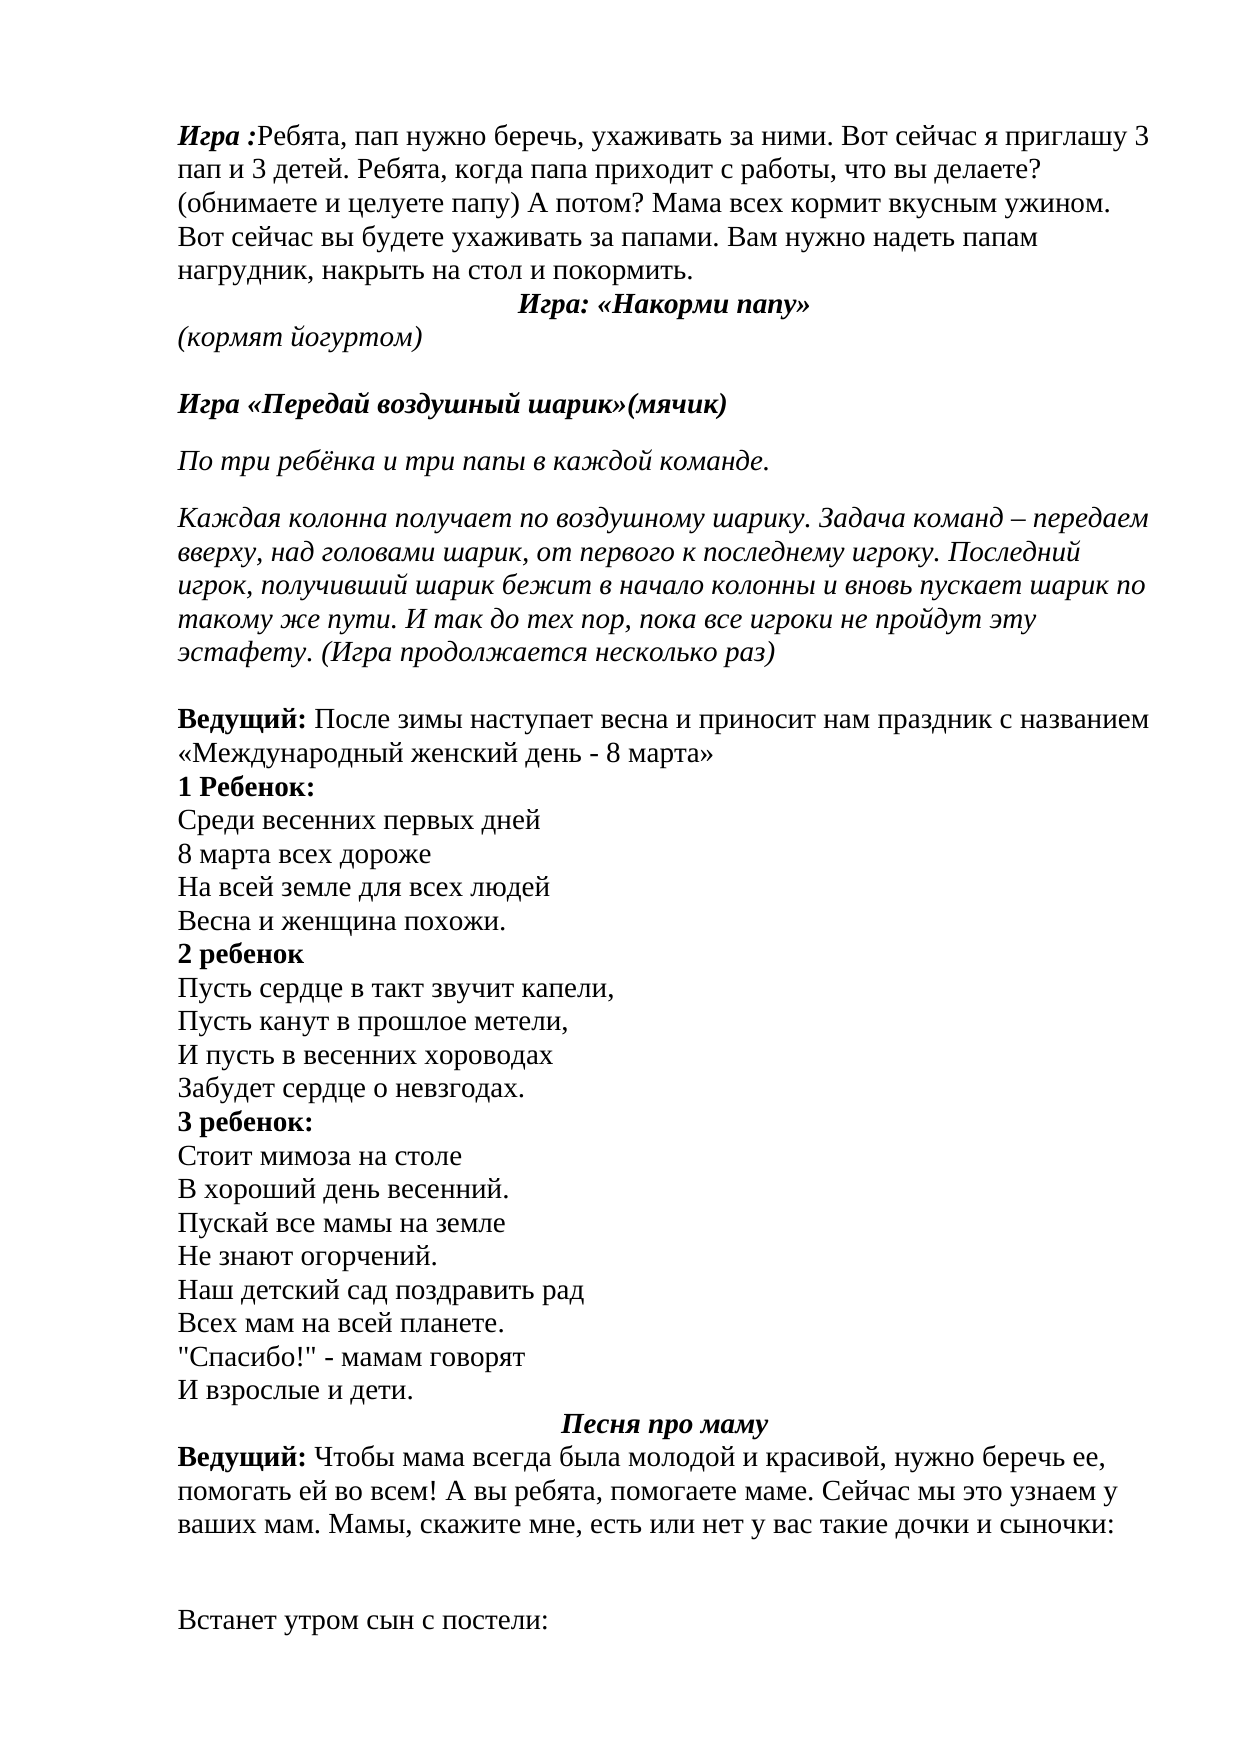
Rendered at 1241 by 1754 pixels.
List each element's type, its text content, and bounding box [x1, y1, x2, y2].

text 2 ребенок [177, 936, 1152, 970]
text Каждая колонна получает по воздушному шарику. Задача команд – передаем вверху, над головами шарик, от первого к последнему игроку. Последний игрок, получивший шарик бежит в начало колонны и вновь пускает шарик по такому же пути. И так до тех пор, пока все игроки не пройдут эту эстафету. (Игра продолжается несколько раз) [177, 500, 1152, 668]
text Весна и женщина похожи. [177, 903, 1152, 936]
text Встанет утром сын с постели: [177, 1602, 1152, 1635]
text Наш детский сад поздравить рад Всех мам на всей планете. "Спасибо!" - мамам говорят И взрослые и дети. [177, 1272, 1152, 1406]
text Игра :Ребята, пап нужно беречь, ухаживать за ними. Вот сейчас я приглашу 3 пап и 3 детей. Ребята, когда папа приходит с работы, что вы делаете? (обнимаете и целуете папу) А потом? Мама всех кормит вкусным ужином. Вот сейчас вы будете ухаживать за папами. Вам нужно надеть папам нагрудник, накрыть на стол и покормить. [177, 118, 1152, 286]
text Игра «Передай воздушный шарик»(мячик) [177, 386, 1152, 420]
text 3 ребенок: [177, 1104, 1152, 1138]
text На всей земле для всех людей [177, 869, 1152, 903]
text Игра: «Накорми папу» [177, 286, 1152, 319]
text (кормят йогуртом) [177, 319, 1152, 353]
text Стоит мимоза на столе В хороший день весенний. Пускай все мамы на земле Не знают огорчений. [177, 1138, 1152, 1272]
text Среди весенних первых дней [177, 802, 1152, 836]
text Песня про маму [177, 1406, 1152, 1439]
text 1 Ребенок: [177, 769, 1152, 802]
text Ведущий: Чтобы мама всегда была молодой и красивой, нужно беречь ее, помогать ей во всем! А вы ребята, помогаете маме. Сейчас мы это узнаем у ваших мам. Мамы, скажите мне, есть или нет у вас такие дочки и сыночки: [177, 1439, 1152, 1540]
text Забудет сердце о невзгодах. [177, 1071, 1152, 1104]
text Ведущий: После зимы наступает весна и приносит нам праздник с названием «Международный женский день - 8 марта» [177, 702, 1152, 769]
text По три ребёнка и три папы в каждой команде. [177, 443, 1152, 477]
text И пусть в весенних хороводах [177, 1037, 1152, 1071]
text Пусть канут в прошлое метели, [177, 1003, 1152, 1037]
text Пусть сердце в такт звучит капели, [177, 970, 1152, 1003]
text 8 марта всех дороже [177, 836, 1152, 869]
